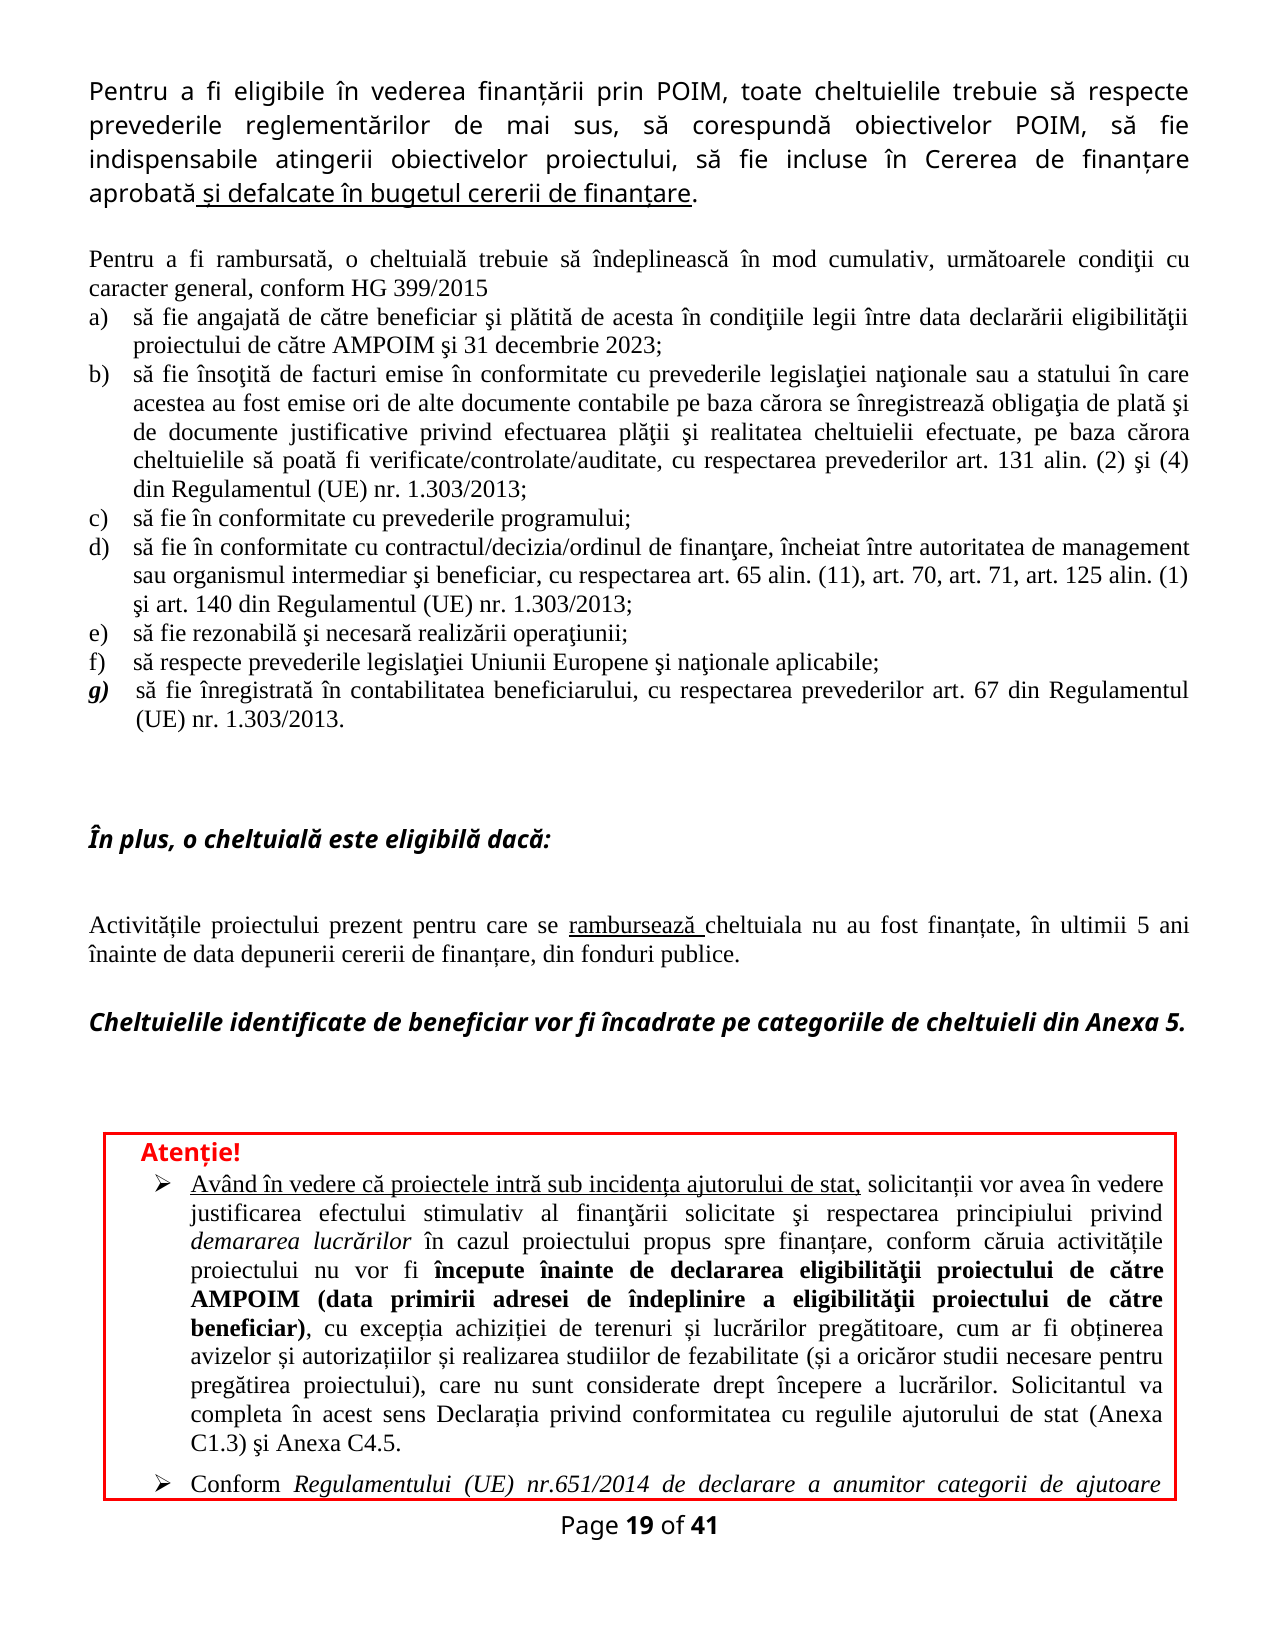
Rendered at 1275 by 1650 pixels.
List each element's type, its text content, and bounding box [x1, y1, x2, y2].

text Pentru a fi rambursată, o cheltuială trebuie să îndeplinească în mod cumulativ, următoarele condiţii cu caracter general, conform HG 399/2015 [89, 244, 1191, 302]
text Activitățile proiectului prezent pentru care se rambursează cheltuiala nu au fost finanțate, în ultimii 5 ani înainte de data depunerii cererii de finanțare, din fonduri publice. [89, 910, 1191, 968]
list să fie în conformitate cu contractul/decizia/ordinul de finanţare, încheiat între autoritatea de management sau organismul intermediar şi beneficiar, cu respectarea art. 65 alin. (11), art. 70, art. 71, art. 125 alin. (1) şi art. 140 din Regulamentul (UE) nr. 1.303/2013; [89, 532, 1191, 618]
list să fie însoţită de facturi emise în conformitate cu prevederile legislaţiei naţionale sau a statului în care acestea au fost emise ori de alte documente contabile pe baza cărora se înregistrează obligaţia de plată şi de documente justificative privind efectuarea plăţii şi realitatea cheltuielii efectuate, pe baza cărora cheltuielile să poată fi verificate/controlate/auditate, cu respectarea prevederilor art. 131 alin. (2) şi (4) din Regulamentul (UE) nr. 1.303/2013; [89, 359, 1191, 503]
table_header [106, 1135, 1174, 1498]
list să fie în conformitate cu prevederile programului; [89, 503, 1191, 532]
list să fie rezonabilă şi necesară realizării operaţiunii; [89, 618, 1191, 647]
list să fie înregistrată în contabilitatea beneficiarului, cu respectarea prevederilor art. 67 din Regulamentul (UE) nr. 1.303/2013. [89, 675, 1191, 733]
list să fie angajată de către beneficiar şi plătită de acesta în condiţiile legii între data declarării eligibilităţii proiectului de către AMPOIM şi 31 decembrie 2023; [89, 302, 1191, 359]
text În plus, o cheltuială este eligibilă dacă: [89, 822, 1191, 856]
list să respecte prevederile legislaţiei Uniunii Europene şi naţionale aplicabile; [89, 647, 1191, 675]
text Cheltuielile identificate de beneficiar vor fi încadrate pe categoriile de cheltuieli din Anexa 5. [89, 1005, 1191, 1039]
text Pentru a fi eligibile în vederea finanţării prin POIM, toate cheltuielile trebuie să respecte prevederile reglementărilor de mai sus, să corespundă obiectivelor POIM, să fie indispensabile atingerii obiectivelor proiectului, să fie incluse în Cererea de finanţare aprobată şi defalcate în bugetul cererii de finanţare. [89, 74, 1191, 210]
